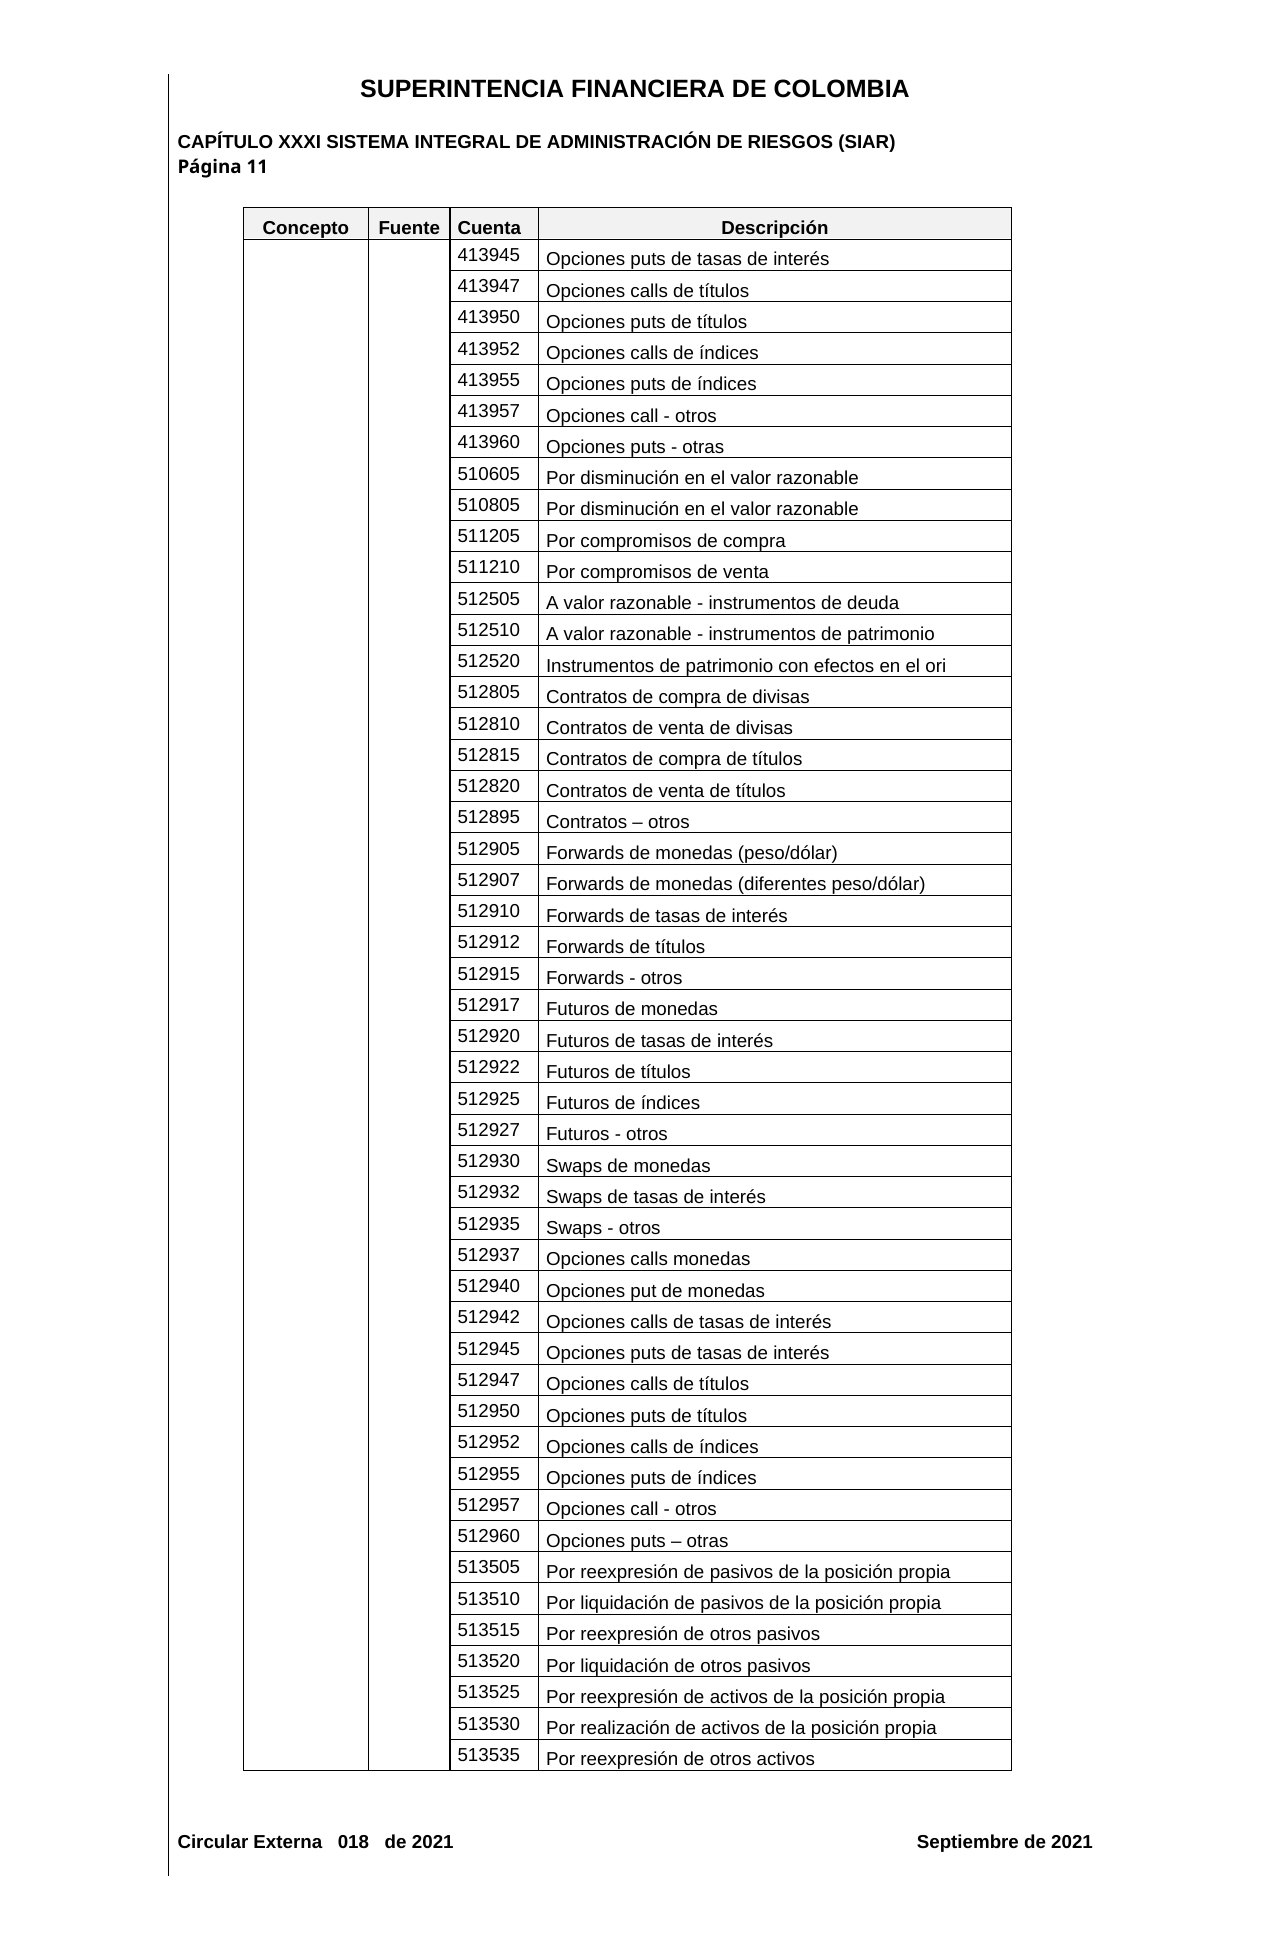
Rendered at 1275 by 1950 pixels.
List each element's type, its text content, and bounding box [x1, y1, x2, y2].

table_cell Opciones calls de títulos [539, 1365, 1011, 1395]
table_cell Instrumentos de patrimonio con efectos en el ori [539, 646, 1011, 676]
table_cell Forwards de tasas de interés [539, 896, 1011, 926]
table_cell 511210 [451, 552, 538, 582]
table_cell 513525 [451, 1677, 538, 1707]
table_cell 512815 [451, 740, 538, 770]
table_cell 512917 [451, 990, 538, 1020]
table_cell 512927 [451, 1115, 538, 1145]
table_header Cuenta [451, 208, 538, 238]
table_cell 512942 [451, 1302, 538, 1332]
table_cell 413945 [451, 240, 538, 270]
table_cell Futuros de índices [539, 1083, 1011, 1113]
table_header Descripción [539, 208, 1011, 238]
table_cell Opciones call - otros [539, 396, 1011, 426]
table_cell 512912 [451, 927, 538, 957]
table_cell Por disminución en el valor razonable [539, 490, 1011, 520]
table_cell 513520 [451, 1646, 538, 1676]
table_cell Opciones puts de títulos [539, 1396, 1011, 1426]
table_cell Opciones puts de índices [539, 1458, 1011, 1488]
table_cell Por realización de activos de la posición propia [539, 1708, 1011, 1738]
table_cell 413952 [451, 333, 538, 363]
table_cell Opciones puts – otras [539, 1521, 1011, 1551]
table_cell 413950 [451, 302, 538, 332]
table_cell 512950 [451, 1396, 538, 1426]
table_cell 512510 [451, 615, 538, 645]
table_cell Opciones puts de tasas de interés [539, 240, 1011, 270]
table_cell 512957 [451, 1490, 538, 1520]
table_cell Opciones puts de títulos [539, 302, 1011, 332]
table_cell Futuros de títulos [539, 1052, 1011, 1082]
table_cell A valor razonable - instrumentos de patrimonio [539, 615, 1011, 645]
table_cell Opciones calls de tasas de interés [539, 1302, 1011, 1332]
table_cell 513515 [451, 1615, 538, 1645]
table_cell Por reexpresión de otros pasivos [539, 1615, 1011, 1645]
table_cell Contratos de compra de títulos [539, 740, 1011, 770]
table_cell Futuros - otros [539, 1115, 1011, 1145]
table_cell 511205 [451, 521, 538, 551]
table_cell Opciones puts de índices [539, 365, 1011, 395]
table_cell Contratos – otros [539, 802, 1011, 832]
table_cell Opciones calls de índices [539, 1427, 1011, 1457]
table_cell Opciones put de monedas [539, 1271, 1011, 1301]
table_cell Por compromisos de compra [539, 521, 1011, 551]
table_cell Opciones calls monedas [539, 1240, 1011, 1270]
table_cell Por disminución en el valor razonable [539, 458, 1011, 488]
table_cell Swaps de tasas de interés [539, 1177, 1011, 1207]
table_cell Opciones calls de títulos [539, 271, 1011, 301]
table_cell 513505 [451, 1552, 538, 1582]
table_cell Swaps - otros [539, 1208, 1011, 1238]
table_cell 512922 [451, 1052, 538, 1082]
table_cell 510805 [451, 490, 538, 520]
table_cell Opciones puts - otras [539, 427, 1011, 457]
table_cell Forwards de monedas (diferentes peso/dólar) [539, 865, 1011, 895]
table_cell 513530 [451, 1708, 538, 1738]
table_cell Forwards - otros [539, 958, 1011, 988]
table_cell Por reexpresión de pasivos de la posición propia [539, 1552, 1011, 1582]
table_cell 512920 [451, 1021, 538, 1051]
table_cell Futuros de monedas [539, 990, 1011, 1020]
table_cell 512952 [451, 1427, 538, 1457]
table_cell Contratos de venta de divisas [539, 708, 1011, 738]
table_cell 510605 [451, 458, 538, 488]
table_cell 512947 [451, 1365, 538, 1395]
table_cell 413947 [451, 271, 538, 301]
table_cell Por reexpresión de activos de la posición propia [539, 1677, 1011, 1707]
table_cell Por compromisos de venta [539, 552, 1011, 582]
table_cell 512895 [451, 802, 538, 832]
table_cell 513510 [451, 1583, 538, 1613]
table_cell 512945 [451, 1333, 538, 1363]
table_cell 413957 [451, 396, 538, 426]
table_cell 512905 [451, 833, 538, 863]
table_cell Por reexpresión de otros activos [539, 1740, 1011, 1770]
table_cell 413955 [451, 365, 538, 395]
table_cell Opciones call - otros [539, 1490, 1011, 1520]
table_cell Contratos de venta de títulos [539, 771, 1011, 801]
table_header Fuente [369, 208, 449, 238]
table_cell 512960 [451, 1521, 538, 1551]
table_cell 512520 [451, 646, 538, 676]
table_cell Forwards de monedas (peso/dólar) [539, 833, 1011, 863]
table_cell 512505 [451, 583, 538, 613]
table_cell 512915 [451, 958, 538, 988]
table_cell 512932 [451, 1177, 538, 1207]
table_header Concepto [244, 208, 368, 238]
table_cell 512810 [451, 708, 538, 738]
table_cell 512940 [451, 1271, 538, 1301]
table_cell 512930 [451, 1146, 538, 1176]
table_cell 512907 [451, 865, 538, 895]
table_cell Por liquidación de pasivos de la posición propia [539, 1583, 1011, 1613]
table_cell 413960 [451, 427, 538, 457]
table_cell Por liquidación de otros pasivos [539, 1646, 1011, 1676]
table_cell A valor razonable - instrumentos de deuda [539, 583, 1011, 613]
table_cell 512805 [451, 677, 538, 707]
table_cell 512910 [451, 896, 538, 926]
table_cell 512820 [451, 771, 538, 801]
table_cell Swaps de monedas [539, 1146, 1011, 1176]
table_cell Contratos de compra de divisas [539, 677, 1011, 707]
table_cell 512925 [451, 1083, 538, 1113]
table_cell Opciones calls de índices [539, 333, 1011, 363]
table_cell Futuros de tasas de interés [539, 1021, 1011, 1051]
table_cell 512935 [451, 1208, 538, 1238]
table_cell 512937 [451, 1240, 538, 1270]
table_cell 513535 [451, 1740, 538, 1770]
table_cell Forwards de títulos [539, 927, 1011, 957]
table_cell Opciones puts de tasas de interés [539, 1333, 1011, 1363]
table_cell 512955 [451, 1458, 538, 1488]
